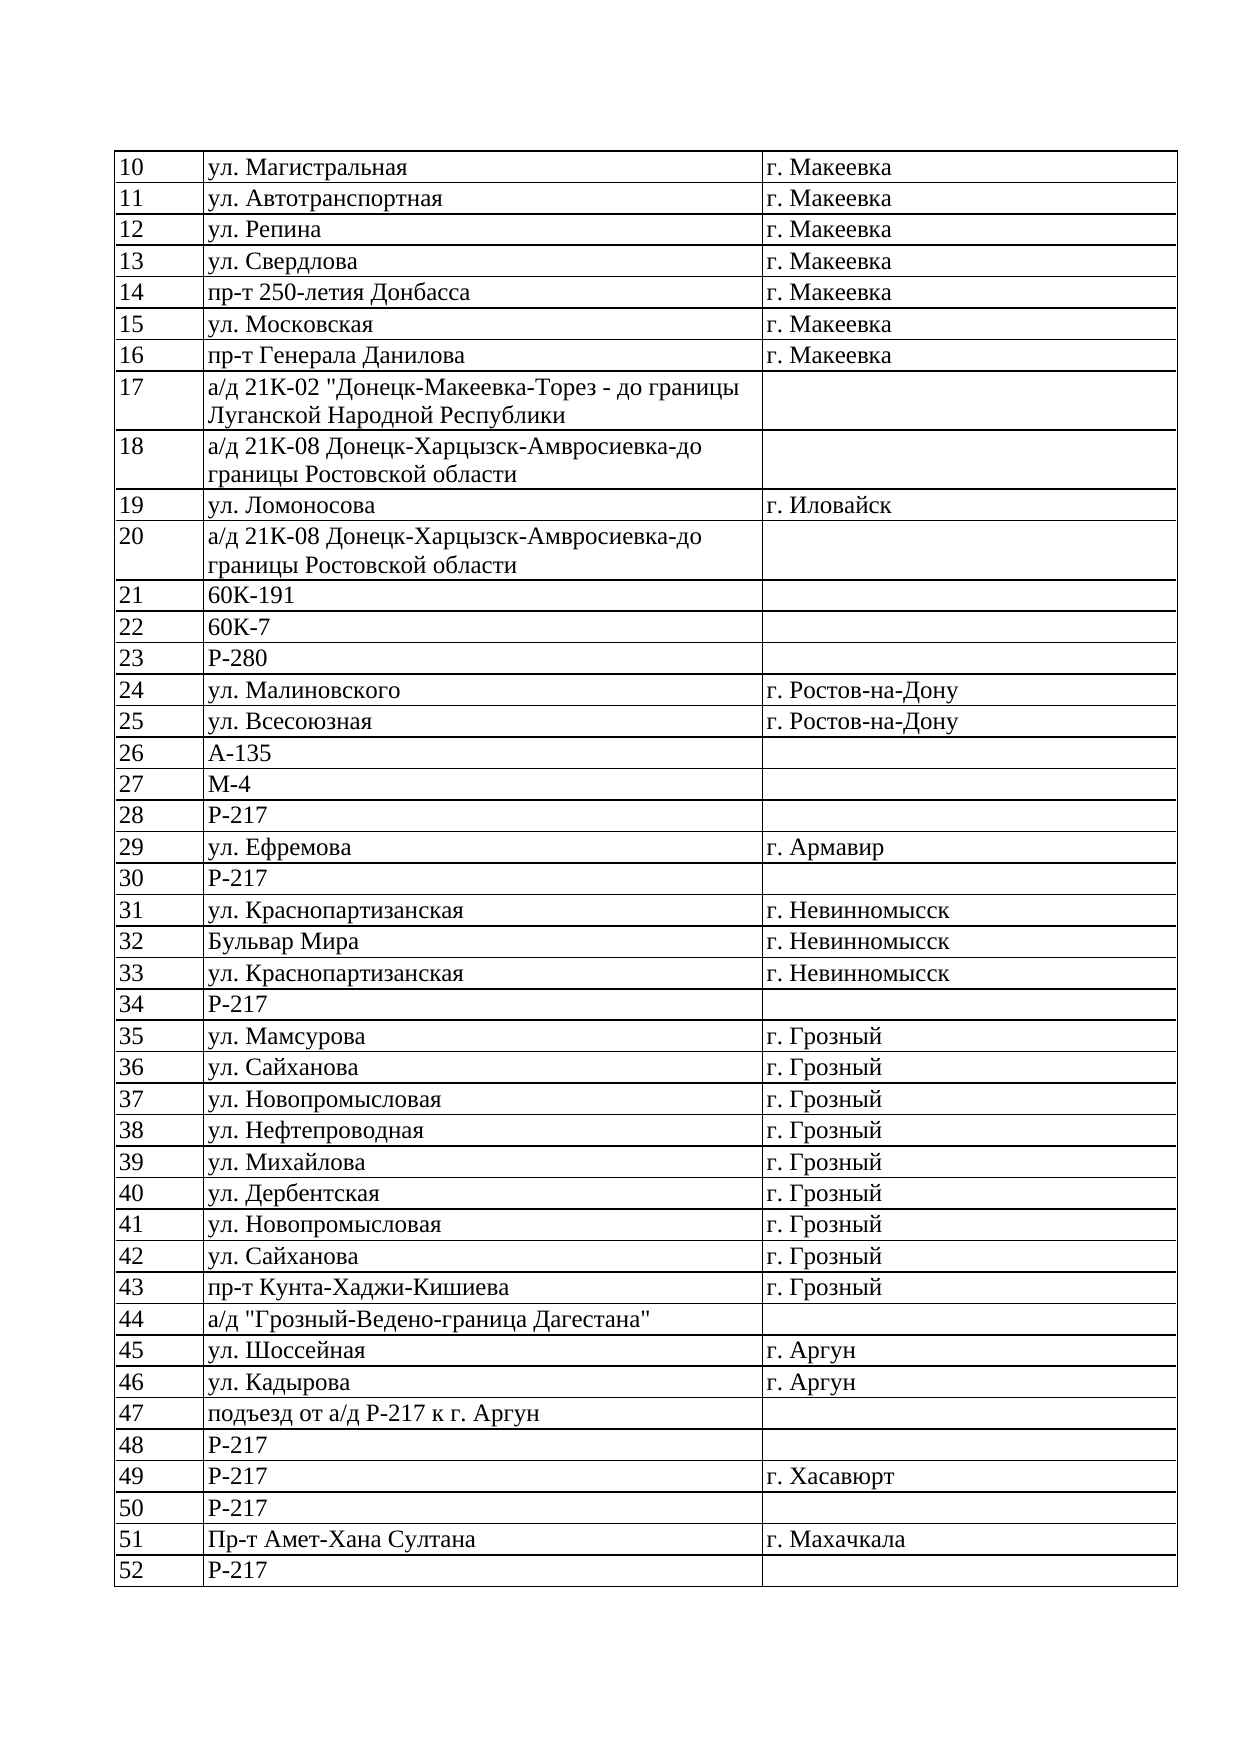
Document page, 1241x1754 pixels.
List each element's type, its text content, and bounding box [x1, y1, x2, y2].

table_cell [763, 1554, 1177, 1586]
table_cell г. Невинномысск [763, 925, 1177, 956]
table_cell 30 [115, 863, 203, 893]
table_cell 35 [115, 1020, 203, 1051]
table_cell 24 [115, 674, 203, 705]
table_cell 34 [115, 989, 203, 1019]
table_cell 11 [115, 183, 203, 213]
table_cell г. Аргун [763, 1365, 1177, 1397]
table_cell Р-217 [204, 1461, 762, 1491]
table_cell [763, 642, 1177, 673]
table_cell 31 [115, 895, 203, 925]
table_cell а/д 21К-02 "Донецк-Макеевка-Торез - до границы Луганской Народной Республики [204, 372, 762, 429]
table_cell г. Макеевка [763, 307, 1177, 339]
table_cell [763, 1303, 1177, 1334]
table_cell г. Махачкала [763, 1523, 1177, 1554]
table_cell Р-217 [204, 990, 762, 1019]
table_cell ул. Новопромысловая [204, 1210, 762, 1239]
table_cell подъезд от а/д Р-217 к г. Аргун [204, 1398, 762, 1428]
table_cell 51 [115, 1524, 203, 1554]
table_cell ул. Мамсурова [204, 1021, 762, 1051]
table_cell г. Грозный [763, 1240, 1177, 1271]
table_cell 20 [115, 521, 203, 579]
table_cell а/д 21К-08 Донецк-Харцызск-Амвросиевка-до границы Ростовской области [204, 431, 762, 488]
table_cell 43 [115, 1272, 203, 1302]
table_cell 23 [115, 643, 203, 673]
table_cell 42 [115, 1241, 203, 1271]
table_cell Бульвар Мира [204, 927, 762, 956]
table_cell [763, 768, 1177, 799]
table_cell [763, 520, 1177, 579]
table_cell г. Грозный [763, 1051, 1177, 1082]
table_cell [763, 1428, 1177, 1460]
table_cell [763, 610, 1177, 642]
table_cell Пр-т Амет-Хана Султана [204, 1524, 762, 1554]
table_cell [763, 988, 1177, 1019]
table_cell 60К-7 [204, 612, 762, 642]
table_cell 19 [115, 489, 203, 520]
table_cell ул. Краснопартизанская [204, 958, 762, 988]
table_cell Р-217 [204, 801, 762, 831]
table_cell г. Макеевка [763, 244, 1177, 276]
table_cell г. Макеевка [763, 339, 1177, 370]
table_cell ул. Малиновского [204, 675, 762, 705]
table_cell 25 [115, 706, 203, 736]
table_cell 13 [115, 245, 203, 276]
table_cell ул. Всесоюзная [204, 706, 762, 736]
table_cell г. Грозный [763, 1145, 1177, 1177]
table_cell г. Грозный [763, 1208, 1177, 1239]
table_cell [763, 736, 1177, 768]
table_cell ул. Шоссейная [204, 1336, 762, 1365]
table_cell а/д "Грозный-Ведено-граница Дагестана" [204, 1304, 762, 1334]
table_cell 18 [115, 430, 203, 488]
table_cell г. Армавир [763, 831, 1177, 862]
table_cell 52 [115, 1555, 203, 1586]
table_cell г. Грозный [763, 1082, 1177, 1114]
table_cell Р-280 [204, 643, 762, 673]
table_cell ул. Кадырова [204, 1367, 762, 1397]
table_cell 27 [115, 769, 203, 799]
table_cell г. Невинномысск [763, 956, 1177, 988]
table_cell А-135 [204, 738, 762, 768]
table_cell 14 [115, 277, 203, 307]
table_cell 44 [115, 1304, 203, 1334]
table_cell [763, 370, 1177, 429]
table_cell [763, 429, 1177, 488]
table_cell 17 [115, 371, 203, 429]
table_cell г. Грозный [763, 1019, 1177, 1051]
table_cell ул. Ефремова [204, 832, 762, 862]
table_cell 39 [115, 1146, 203, 1177]
table_cell ул. Сайханова [204, 1241, 762, 1271]
table_cell ул. Свердлова [204, 246, 762, 276]
table_cell 50 [115, 1492, 203, 1523]
table_cell г. Грозный [763, 1177, 1177, 1208]
table_cell ул. Сайханова [204, 1052, 762, 1082]
table_cell 40 [115, 1178, 203, 1208]
table_cell г. Макеевка [763, 276, 1177, 307]
table_cell г. Ростов-на-Дону [763, 705, 1177, 736]
table_cell г. Ростов-на-Дону [763, 673, 1177, 705]
table_cell ул. Михайлова [204, 1147, 762, 1177]
table_cell Р-217 [204, 1493, 762, 1523]
table_cell ул. Краснопартизанская [204, 895, 762, 925]
table_cell 32 [115, 926, 203, 956]
table_cell пр-т 250-летия Донбасса [204, 277, 762, 307]
table_cell г. Грозный [763, 1114, 1177, 1145]
table_cell ул. Новопромысловая [204, 1084, 762, 1114]
table_cell ул. Московская [204, 309, 762, 339]
table_cell г. Грозный [763, 1271, 1177, 1302]
table_cell г. Невинномысск [763, 894, 1177, 925]
table_cell 49 [115, 1461, 203, 1491]
table_cell 28 [115, 800, 203, 831]
table_cell ул. Автотранспортная [204, 183, 762, 213]
table_cell 22 [115, 611, 203, 642]
table_cell г. Иловайск [763, 488, 1177, 520]
table_cell 37 [115, 1083, 203, 1114]
table_cell [763, 1491, 1177, 1523]
table_cell 15 [115, 308, 203, 339]
table_cell а/д 21К-08 Донецк-Харцызск-Амвросиевка-до границы Ростовской области [204, 521, 762, 579]
table_cell 47 [115, 1398, 203, 1428]
table_cell 12 [115, 214, 203, 244]
table_cell [763, 579, 1177, 610]
table_cell 33 [115, 958, 203, 988]
table_cell 41 [115, 1209, 203, 1239]
table_cell 60К-191 [204, 581, 762, 610]
table_cell Р-217 [204, 864, 762, 893]
table_cell М-4 [204, 769, 762, 799]
table_cell 16 [115, 340, 203, 370]
table_cell Р-217 [204, 1556, 762, 1586]
table_cell ул. Магистральная [204, 152, 762, 181]
table_cell г. Хасавюрт [763, 1460, 1177, 1491]
table_cell 48 [115, 1429, 203, 1460]
table_cell ул. Дербентская [204, 1178, 762, 1208]
table_cell г. Макеевка [763, 181, 1177, 213]
table_cell 46 [115, 1366, 203, 1397]
table_cell 21 [115, 580, 203, 610]
table_cell [763, 862, 1177, 893]
table_cell г. Макеевка [763, 213, 1177, 244]
table_cell Р-217 [204, 1430, 762, 1460]
table_cell ул. Ломоносова [204, 490, 762, 520]
table_cell г. Аргун [763, 1334, 1177, 1365]
table_cell 26 [115, 737, 203, 768]
table_cell пр-т Генерала Данилова [204, 340, 762, 370]
table_cell 38 [115, 1115, 203, 1145]
table_cell 36 [115, 1052, 203, 1082]
table_cell [763, 1397, 1177, 1428]
table_cell пр-т Кунта-Хаджи-Кишиева [204, 1273, 762, 1302]
table_cell 10 [115, 152, 203, 181]
table_cell г. Макеевка [763, 152, 1177, 181]
table_cell 45 [115, 1335, 203, 1365]
table_cell [763, 799, 1177, 831]
table_cell 29 [115, 832, 203, 862]
table_cell ул. Репина [204, 215, 762, 244]
table_cell ул. Нефтепроводная [204, 1115, 762, 1145]
